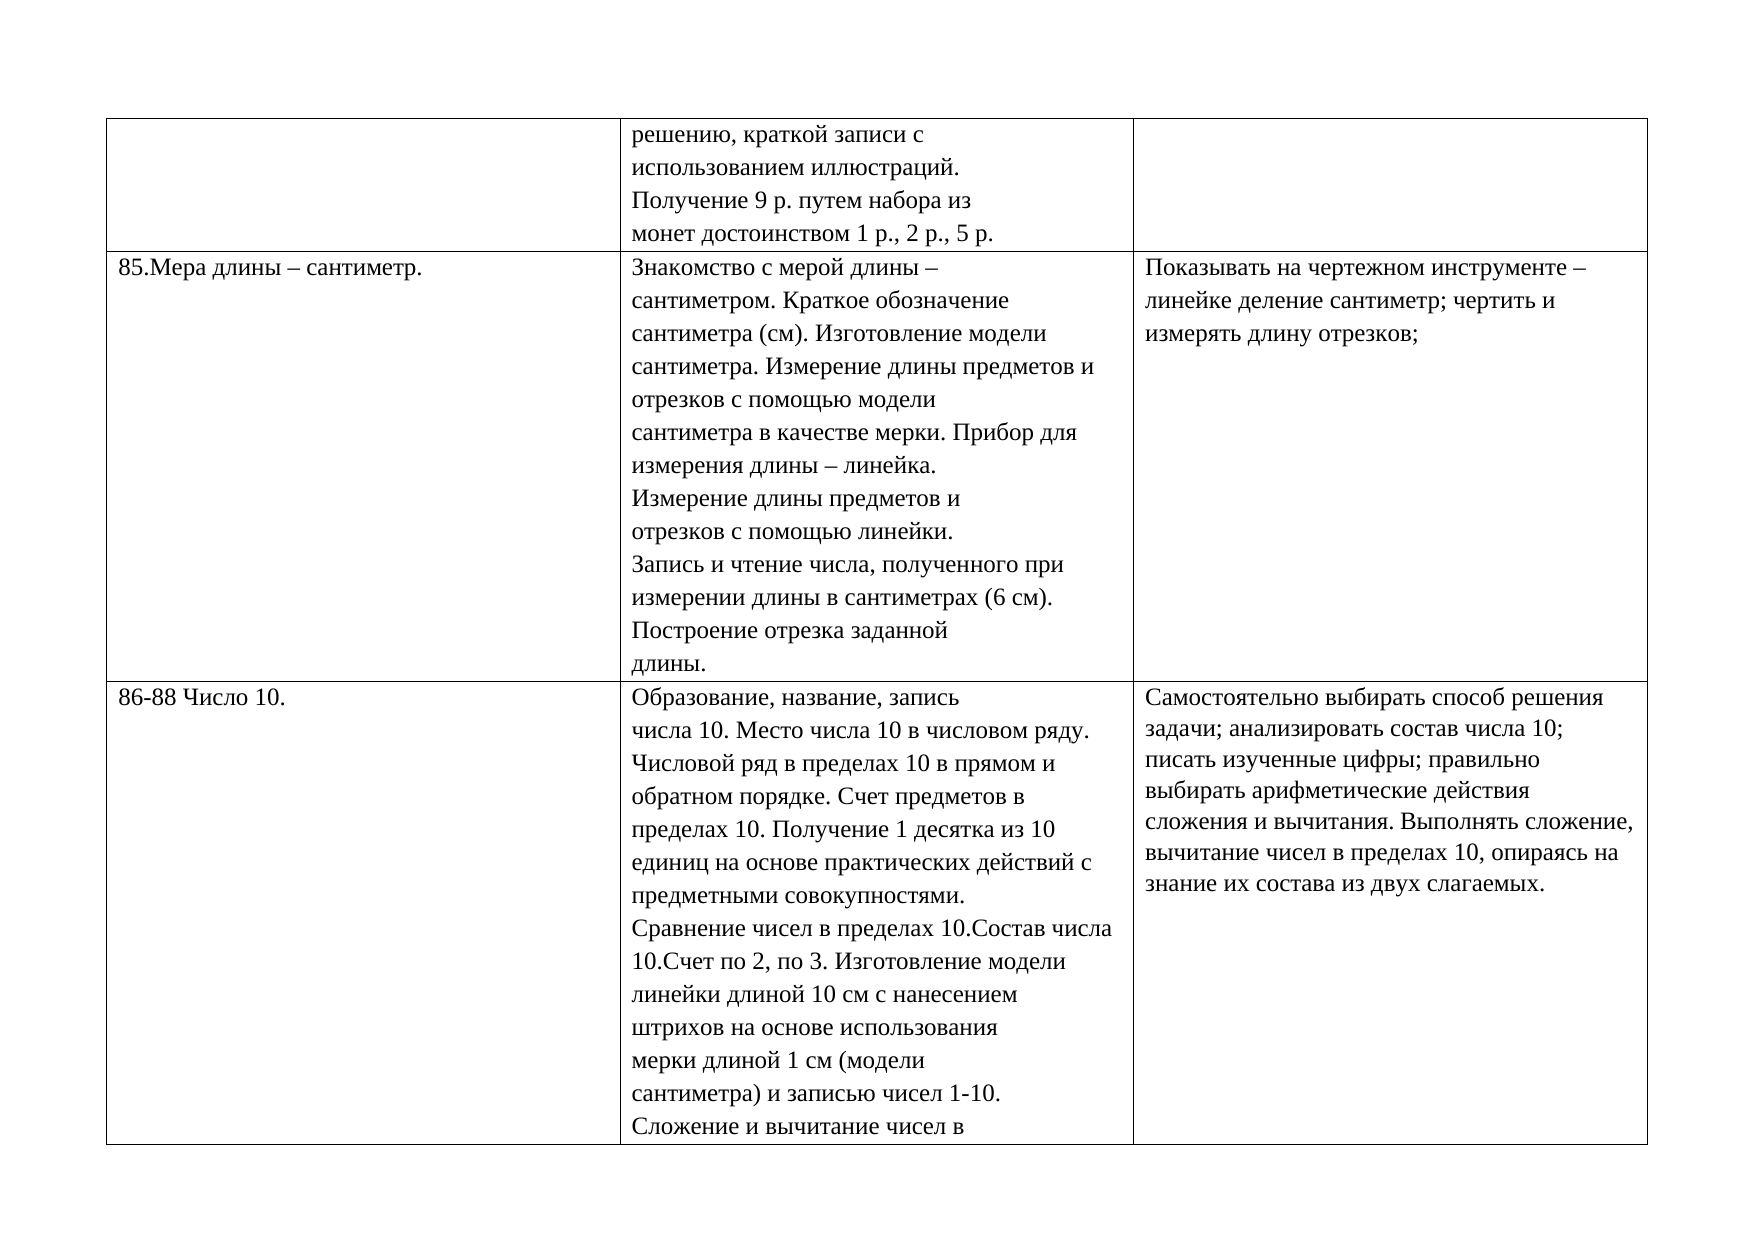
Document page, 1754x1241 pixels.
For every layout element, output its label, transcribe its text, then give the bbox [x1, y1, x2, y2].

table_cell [621, 119, 1133, 251]
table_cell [1134, 682, 1647, 1144]
table_cell Показывать на чертежном инструменте –линейке деление сантиметр; чертить и измерять длину отрезков; [1134, 252, 1647, 681]
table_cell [107, 119, 620, 251]
table_cell 85.Мера длины – сантиметр. [107, 252, 620, 681]
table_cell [621, 682, 1133, 1144]
table_cell Знакомство с мерой длины – сантиметром. Краткое обозначение сантиметра (см). Изготовление модели сантиметра. Измерение длины предметов и отрезков с помощью модели сантиметра в качестве мерки. Прибор для измерения длины – линейка. Измерение длины предметов и отрезков с помощью линейки. Запись и чтение числа, полученного при измерении длины в сантиметрах (6 см). Построение отрезка заданной длины. [621, 252, 1133, 681]
table_cell 86-88 Число 10. [107, 682, 620, 1144]
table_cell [1134, 119, 1647, 251]
